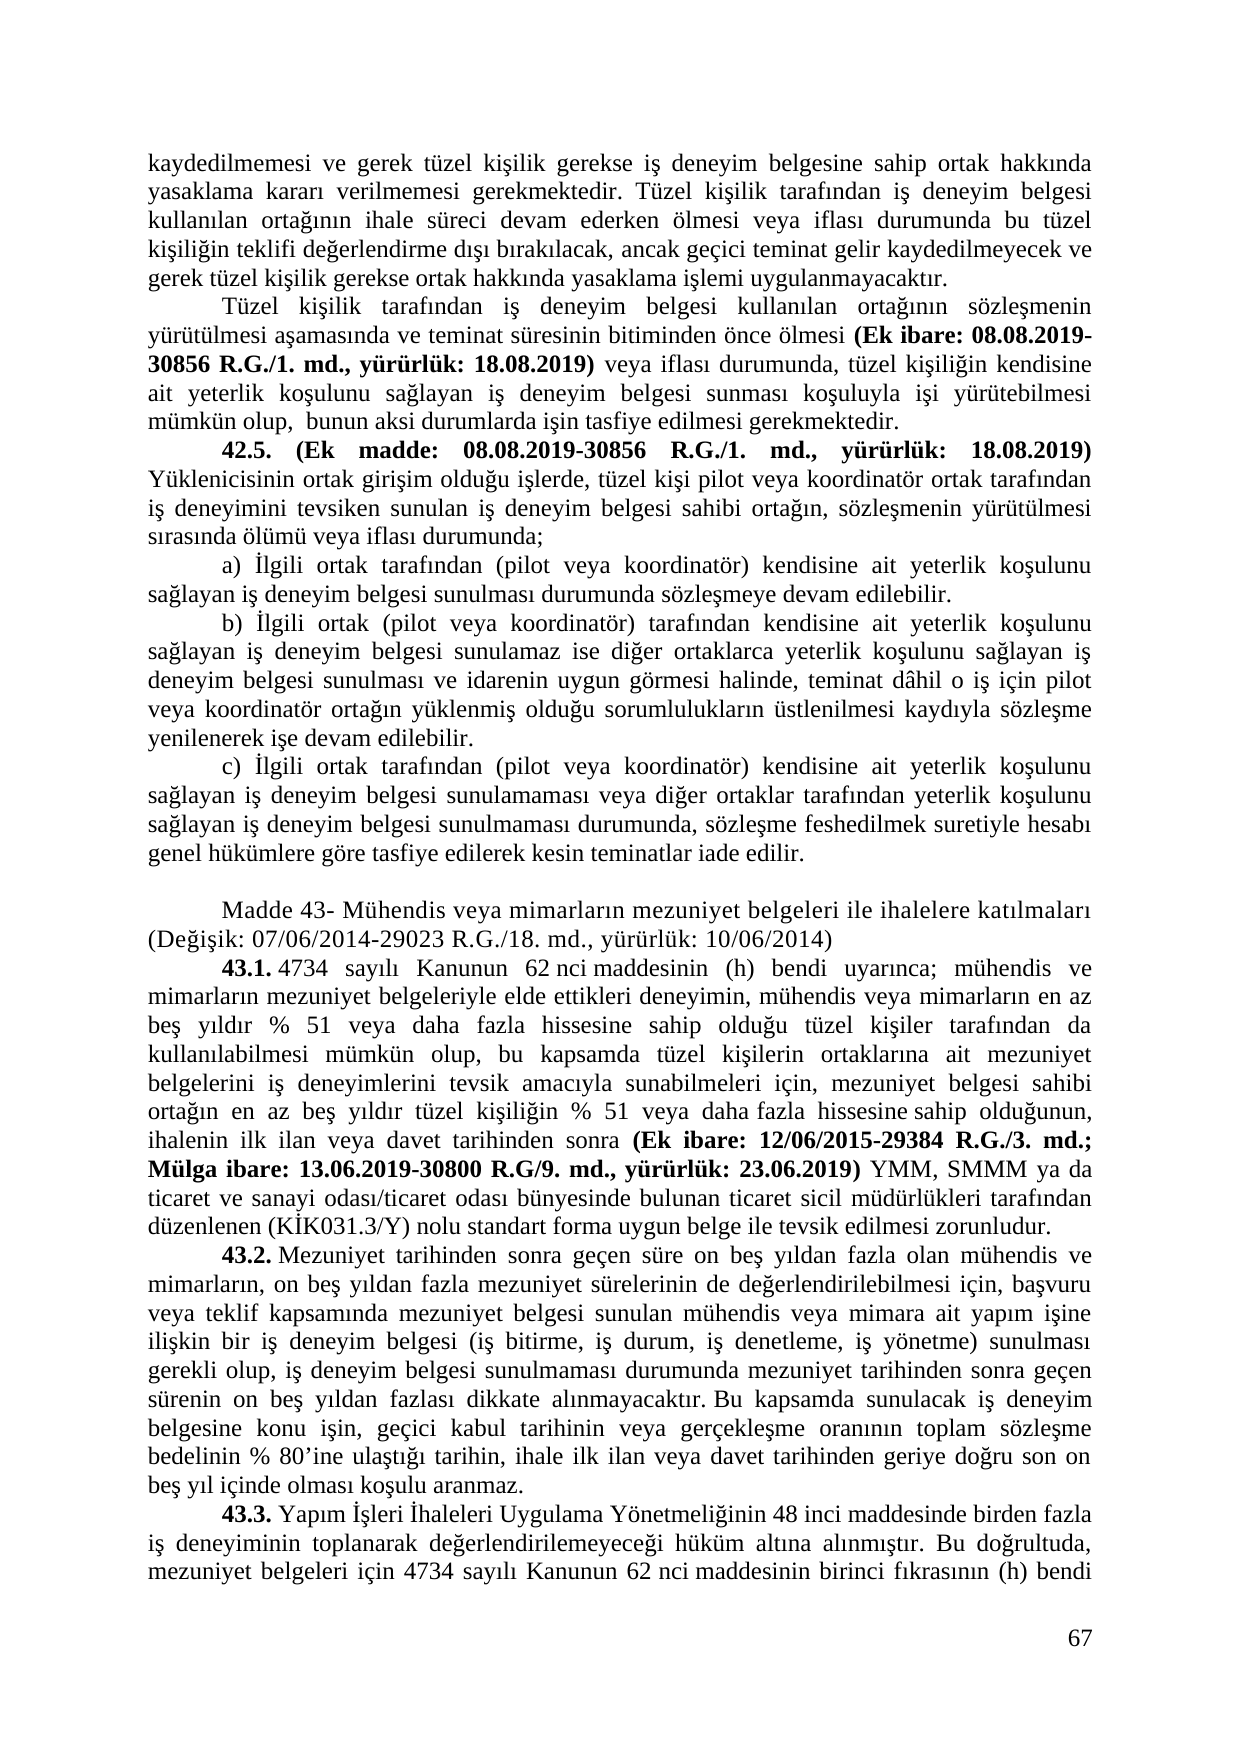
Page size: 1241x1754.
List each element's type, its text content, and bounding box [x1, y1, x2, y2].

text a) İlgili ortak tarafından (pilot veya koordinatör) kendisine ait yeterlik koşulunu sağlayan iş deneyim belgesi sunulması durumunda sözleşmeye devam edilebilir. [148, 550, 1092, 608]
text 42.5. (Ek madde: 08.08.2019-30856 R.G./1. md., yürürlük: 18.08.2019) Yüklenicisinin ortak girişim olduğu işlerde, tüzel kişi pilot veya koordinatör ortak tarafından iş deneyimini tevsiken sunulan iş deneyim belgesi sahibi ortağın, sözleşmenin yürütülmesi sırasında ölümü veya iflası durumunda; [148, 435, 1092, 550]
text c) İlgili ortak tarafından (pilot veya koordinatör) kendisine ait yeterlik koşulunu sağlayan iş deneyim belgesi sunulamaması veya diğer ortaklar tarafından yeterlik koşulunu sağlayan iş deneyim belgesi sunulmaması durumunda, sözleşme feshedilmek suretiyle hesabı genel hükümlere göre tasfiye edilerek kesin teminatlar iade edilir. [148, 751, 1092, 866]
text 43.2. Mezuniyet tarihinden sonra geçen süre on beş yıldan fazla olan mühendis ve mimarların, on beş yıldan fazla mezuniyet sürelerinin de değerlendirilebilmesi için, başvuru veya teklif kapsamında mezuniyet belgesi sunulan mühendis veya mimara ait yapım işine ilişkin bir iş deneyim belgesi (iş bitirme, iş durum, iş denetleme, iş yönetme) sunulması gerekli olup, iş deneyim belgesi sunulmaması durumunda mezuniyet tarihinden sonra geçen sürenin on beş yıldan fazlası dikkate alınmayacaktır. Bu kapsamda sunulacak iş deneyim belgesine konu işin, geçici kabul tarihinin veya gerçekleşme oranının toplam sözleşme bedelinin % 80’ine ulaştığı tarihin, ihale ilk ilan veya davet tarihinden geriye doğru son on beş yıl içinde olması koşulu aranmaz. [148, 1240, 1092, 1499]
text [148, 1499, 1092, 1585]
text 43.1. 4734 sayılı Kanunun 62 nci maddesinin (h) bendi uyarınca; mühendis ve mimarların mezuniyet belgeleriyle elde ettikleri deneyimin, mühendis veya mimarların en az beş yıldır % 51 veya daha fazla hissesine sahip olduğu tüzel kişiler tarafından da kullanılabilmesi mümkün olup, bu kapsamda tüzel kişilerin ortaklarına ait mezuniyet belgelerini iş deneyimlerini tevsik amacıyla sunabilmeleri için, mezuniyet belgesi sahibi ortağın en az beş yıldır tüzel kişiliğin % 51 veya daha fazla hissesine sahip olduğunun, ihalenin ilk ilan veya davet tarihinden sonra (Ek ibare: 12/06/2015-29384 R.G./3. md.; Mülga ibare: 13.06.2019-30800 R.G/9. md., yürürlük: 23.06.2019) YMM, SMMM ya da ticaret ve sanayi odası/ticaret odası bünyesinde bulunan ticaret sicil müdürlükleri tarafından düzenlenen (KİK031.3/Y) nolu standart forma uygun belge ile tevsik edilmesi zorunludur. [148, 953, 1092, 1240]
text Tüzel kişilik tarafından iş deneyim belgesi kullanılan ortağının sözleşmenin yürütülmesi aşamasında ve teminat süresinin bitiminden önce ölmesi (Ek ibare: 08.08.2019-30856 R.G./1. md., yürürlük: 18.08.2019) veya iflası durumunda, tüzel kişiliğin kendisine ait yeterlik koşulunu sağlayan iş deneyim belgesi sunması koşuluyla işi yürütebilmesi mümkün olup, bunun aksi durumlarda işin tasfiye edilmesi gerekmektedir. [148, 291, 1092, 435]
subtitle Madde 43- Mühendis veya mimarların mezuniyet belgeleri ile ihalelere katılmaları (Değişik: 07/06/2014-29023 R.G./18. md., yürürlük: 10/06/2014) [148, 895, 1092, 953]
text b) İlgili ortak (pilot veya koordinatör) tarafından kendisine ait yeterlik koşulunu sağlayan iş deneyim belgesi sunulamaz ise diğer ortaklarca yeterlik koşulunu sağlayan iş deneyim belgesi sunulması ve idarenin uygun görmesi halinde, teminat dâhil o iş için pilot veya koordinatör ortağın yüklenmiş olduğu sorumlulukların üstlenilmesi kaydıyla sözleşme yenilenerek işe devam edilebilir. [148, 608, 1092, 751]
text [148, 148, 1092, 291]
